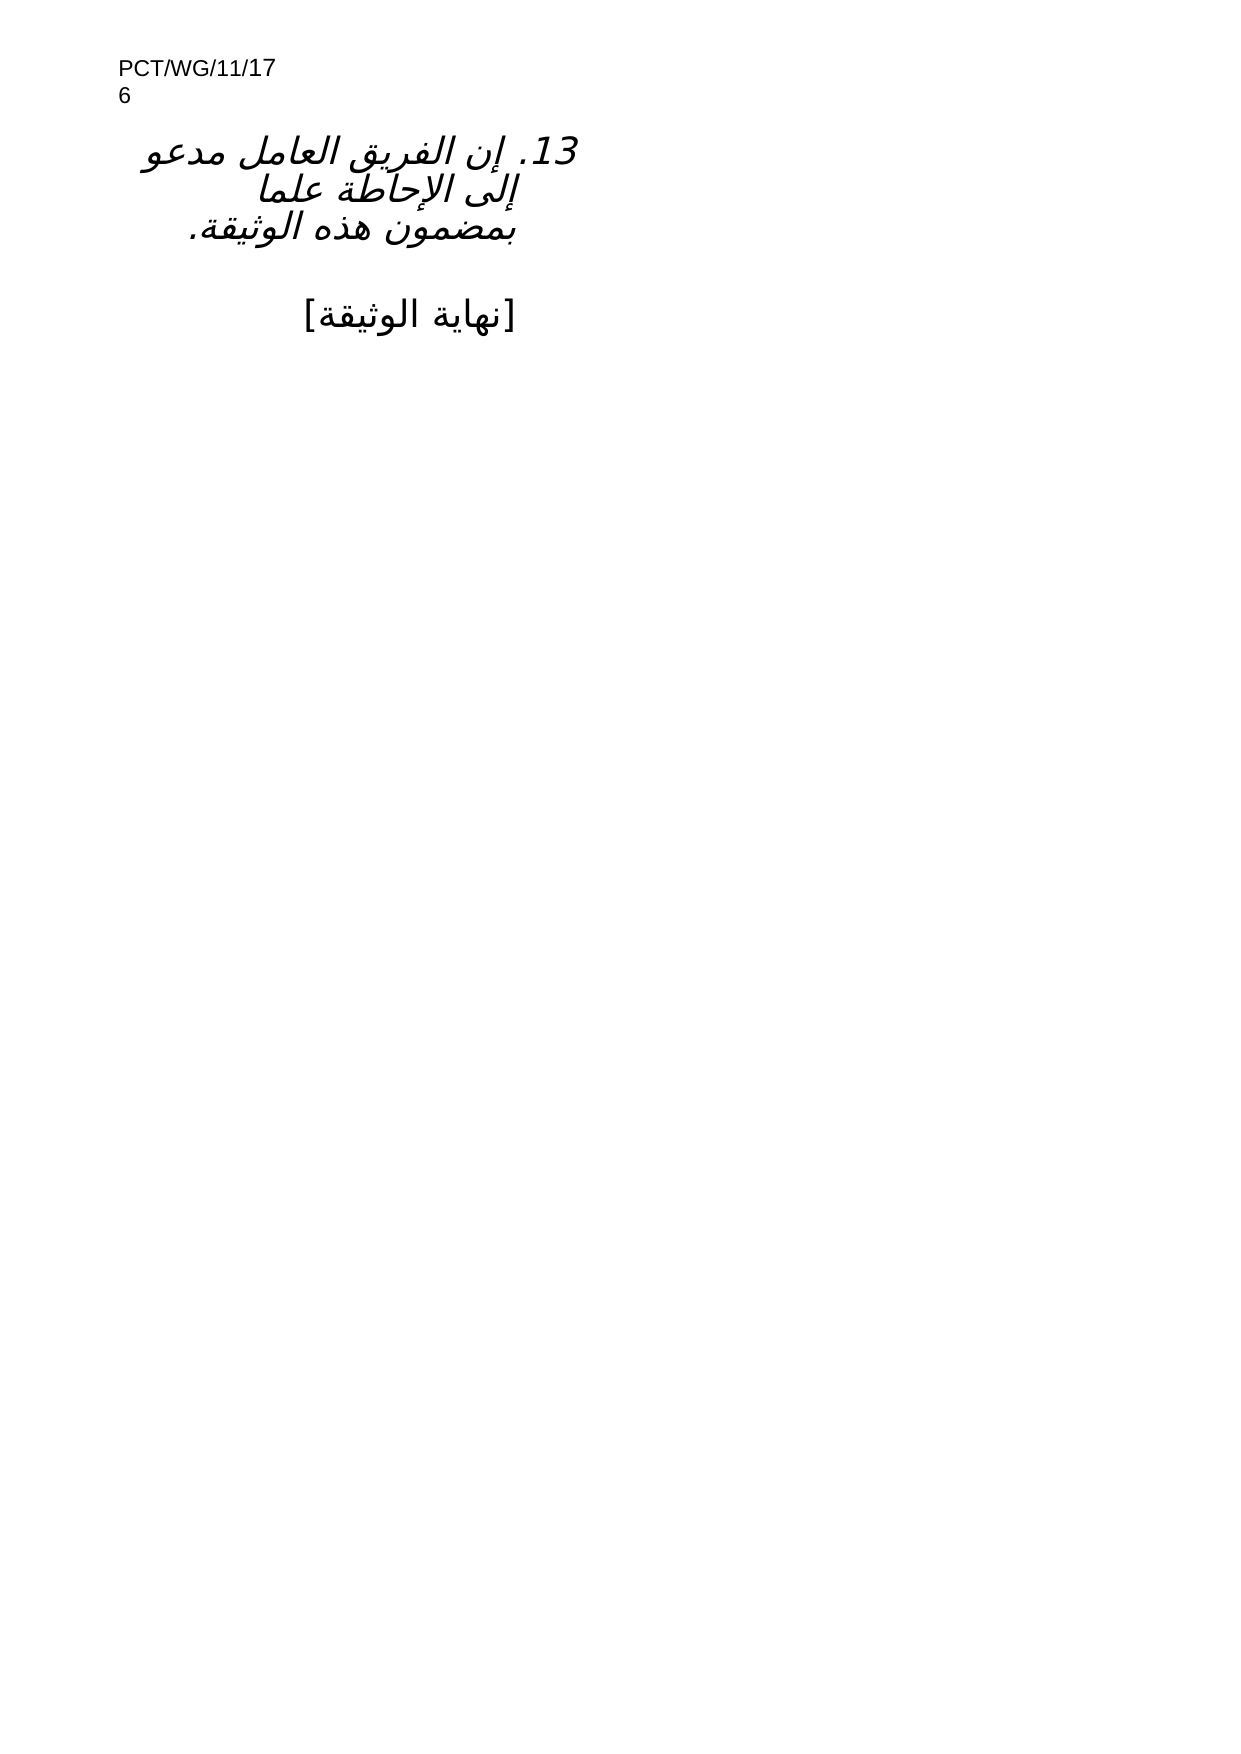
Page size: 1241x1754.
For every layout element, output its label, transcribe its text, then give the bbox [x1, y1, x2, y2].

text إن الفريق العامل مدعو إلى الإحاطة علما بمضمون هذه الوثيقة. [118, 134, 516, 247]
text [نهاية الوثيقة] [118, 297, 516, 334]
